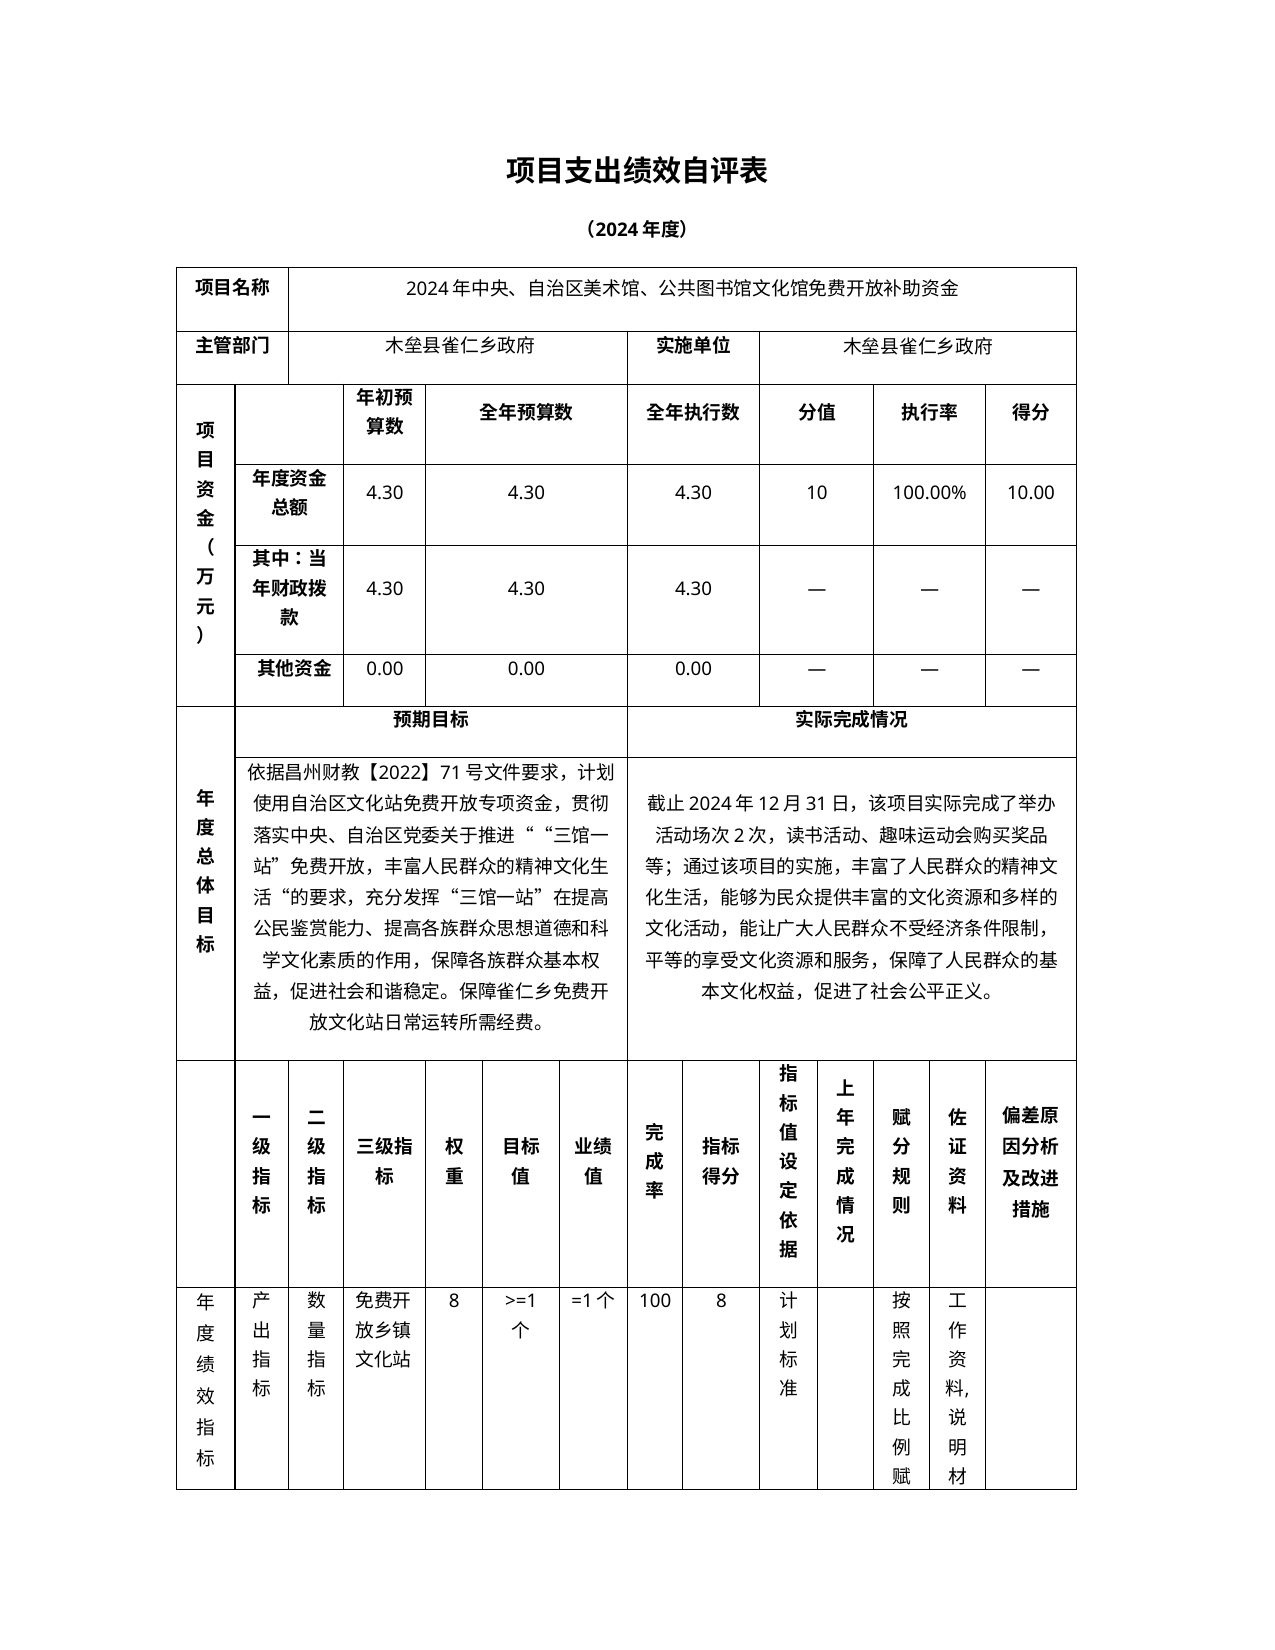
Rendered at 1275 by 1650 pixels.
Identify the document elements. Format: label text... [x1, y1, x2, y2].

table_cell [986, 1288, 1076, 1489]
table_cell 二级指标 [289, 1061, 343, 1287]
table_header 项目名称 [177, 268, 288, 331]
table_cell 4.30 [628, 546, 759, 654]
table_cell 其他资金 [236, 655, 343, 706]
table_cell 项目资金 （万元） [177, 385, 234, 706]
table_cell 指标值设定依据 [760, 1061, 817, 1287]
table_cell 执行率 [874, 385, 985, 464]
table_cell 目标值 [483, 1061, 559, 1287]
table_cell 得分 [986, 385, 1076, 464]
table_cell [236, 385, 343, 464]
table_cell — [760, 546, 873, 654]
text （2024年度） [187, 216, 1087, 242]
table_cell 产出指标 [236, 1288, 288, 1489]
table_cell 4.30 [344, 546, 425, 654]
table_cell 业绩值 [560, 1061, 627, 1287]
table_cell 木垒县雀仁乡政府 [289, 332, 627, 383]
table_cell 计划标准 [760, 1288, 817, 1489]
table_cell 4.30 [344, 465, 425, 544]
table_cell 100.00% [874, 465, 985, 544]
table_cell 年度资金总额 [236, 465, 343, 544]
table_cell 三级指标 [344, 1061, 425, 1287]
table_cell — [874, 546, 985, 654]
table_cell 预期目标 [236, 707, 627, 757]
table_cell 完成率 [628, 1061, 682, 1287]
table_cell 实施单位 [628, 332, 759, 383]
table_cell 全年执行数 [628, 385, 759, 464]
table_cell =1个 [560, 1288, 627, 1489]
table_cell 数量指标 [289, 1288, 343, 1489]
table_cell 指标得分 [683, 1061, 759, 1287]
table_cell 0.00 [426, 655, 627, 706]
table_cell [177, 1061, 234, 1287]
table_cell 10.00 [986, 465, 1076, 544]
table_cell 一级指标 [236, 1061, 288, 1287]
table_cell 100 [628, 1288, 682, 1489]
table_cell 实际完成情况 [628, 707, 1076, 757]
table_cell — [986, 546, 1076, 654]
table_cell — [760, 655, 873, 706]
table_cell [818, 1288, 873, 1489]
table_cell 截止2024年12月31日，该项目实际完成了举办活动场次2次，读书活动、趣味运动会购买奖品等；通过该项目的实施，丰富了人民群众的精神文化生活，能够为民众提供丰富的文化资源和多样的文化活动，能让广大人民群众不受经济条件限制，平等的享受文化资源和服务，保障了人民群众的基本文化权益，促进了社会公平正义。 [628, 758, 1076, 1060]
table_cell 10 [760, 465, 873, 544]
table_header 2024年中央、自治区美术馆、公共图书馆文化馆免费开放补助资金 [289, 268, 1076, 331]
table_cell 工作资料,说明材料 [930, 1288, 985, 1489]
table_cell 木垒县雀仁乡政府 [760, 332, 1076, 383]
table_cell 按照完成比例赋分 [874, 1288, 929, 1489]
table_cell 其中：当年财政拨款 [236, 546, 343, 654]
table_cell 上年完成情况 [818, 1061, 873, 1287]
table_cell 4.30 [426, 546, 627, 654]
table_cell 年初预算数 [344, 385, 425, 464]
table_cell 主管部门 [177, 332, 288, 383]
table_cell 0.00 [628, 655, 759, 706]
table_cell 年度总体目标 [177, 707, 234, 1060]
table_cell 年度绩效指标完成情况 [177, 1288, 234, 1489]
table_cell 0.00 [344, 655, 425, 706]
table_cell 8 [683, 1288, 759, 1489]
table_cell 分值 [760, 385, 873, 464]
table_cell 权重 [426, 1061, 482, 1287]
table_cell >=1个 [483, 1288, 559, 1489]
table_cell 4.30 [426, 465, 627, 544]
table_cell 全年预算数 [426, 385, 627, 464]
text 项目支出绩效自评表 [187, 150, 1087, 190]
table_cell — [874, 655, 985, 706]
table_cell — [986, 655, 1076, 706]
table_cell 佐证资料 [930, 1061, 985, 1287]
table_cell 依据昌州财教【2022】71号文件要求，计划使用自治区文化站免费开放专项资金，贯彻落实中央、自治区党委关于推进““三馆一站”免费开放，丰富人民群众的精神文化生活“的要求，充分发挥“三馆一站”在提高公民鉴赏能力、提高各族群众思想道德和科学文化素质的作用，保障各族群众基本权益，促进社会和谐稳定。保障雀仁乡免费开放文化站日常运转所需经费。 [236, 758, 627, 1060]
table_cell 免费开放乡镇文化站 [344, 1288, 425, 1489]
table_cell 偏差原因分析及改进措施 [986, 1061, 1076, 1287]
table_cell 8 [426, 1288, 482, 1489]
table_cell 赋分规则 [874, 1061, 929, 1287]
table_cell 4.30 [628, 465, 759, 544]
